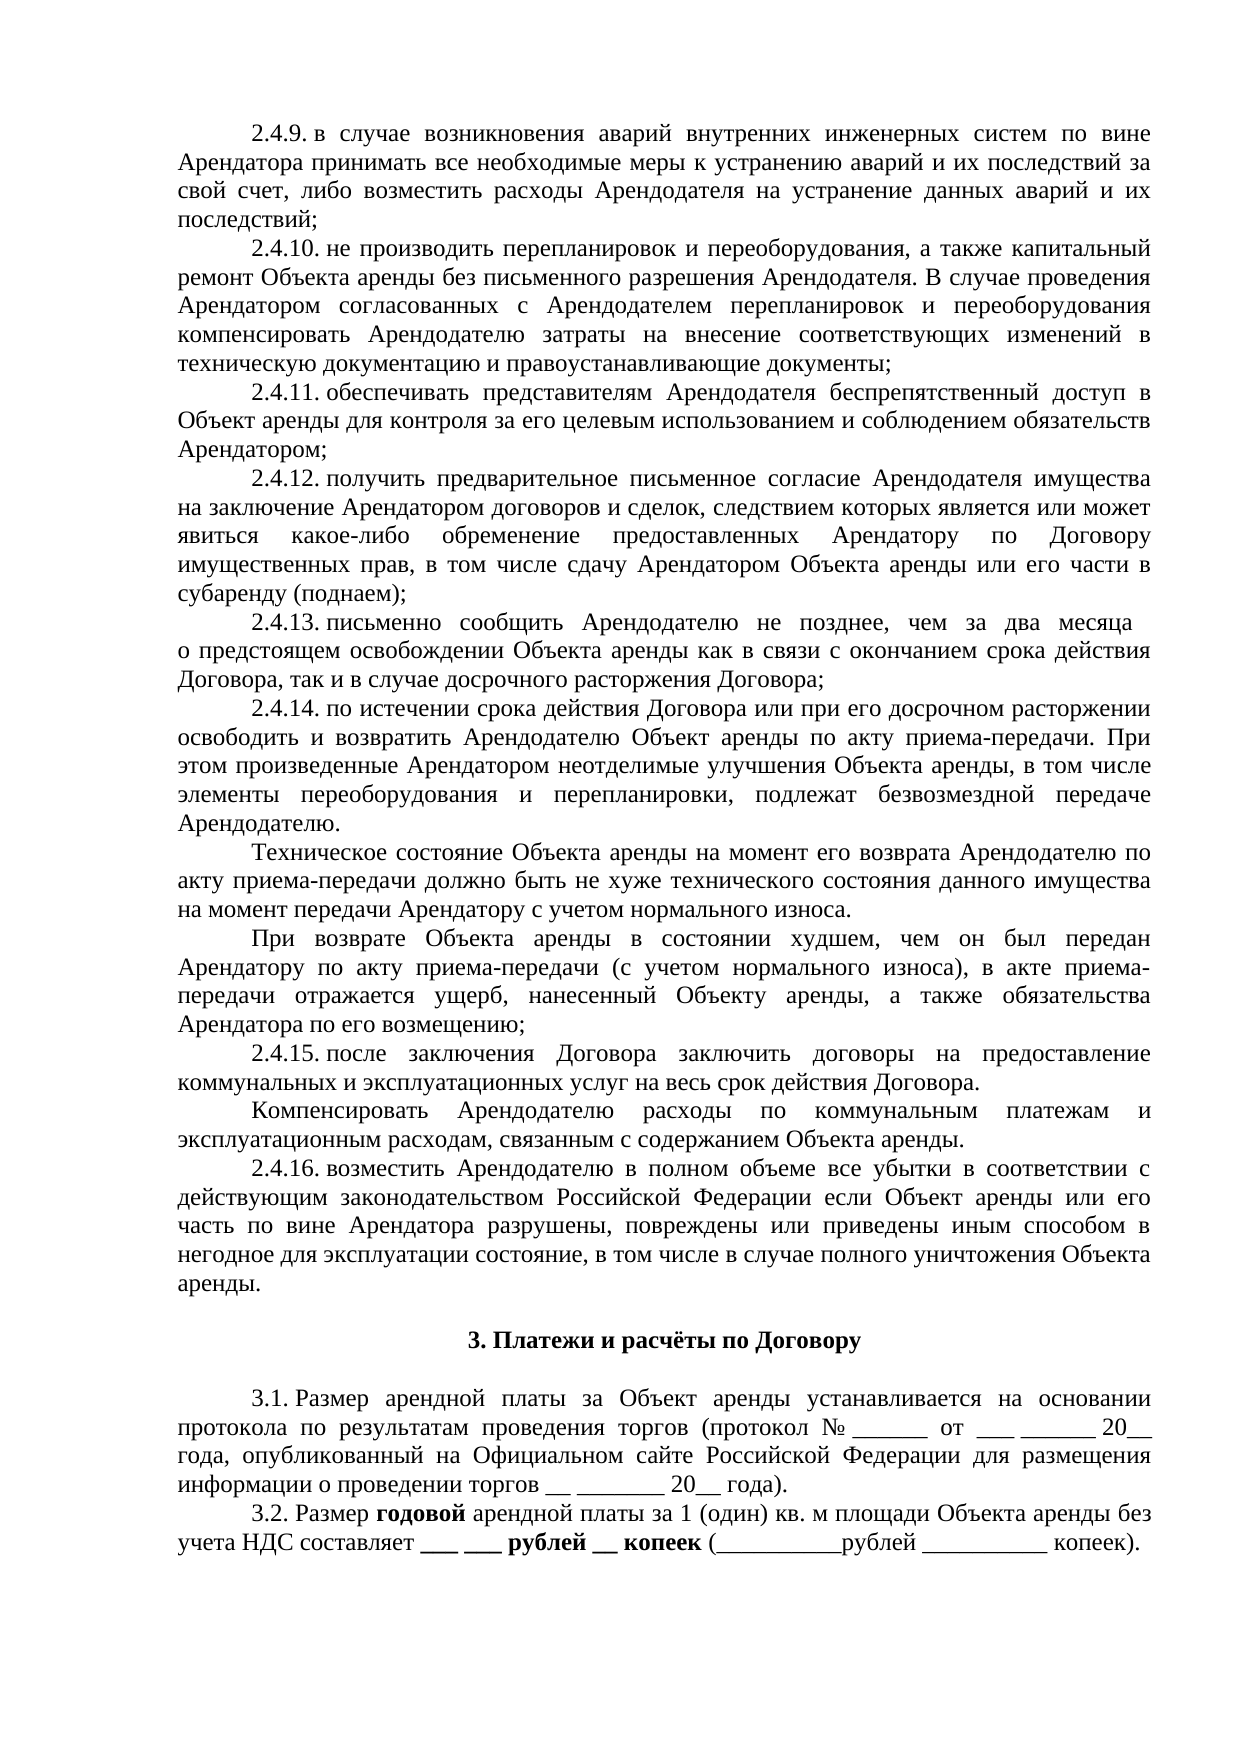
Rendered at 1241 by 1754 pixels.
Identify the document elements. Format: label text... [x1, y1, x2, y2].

text 2.4.9. в случае возникновения аварий внутренних инженерных систем по вине Арендатора принимать все необходимые меры к устранению аварий и их последствий за свой счет, либо возместить расходы Арендодателя на устранение данных аварий и их последствий; [177, 118, 1152, 233]
text 2.4.11. обеспечивать представителям Арендодателя беспрепятственный доступ в Объект аренды для контроля за его целевым использованием и соблюдением обязательств Арендатором; [177, 377, 1152, 463]
text Техническое состояние Объекта аренды на момент его возврата Арендодателю по акту приема-передачи должно быть не хуже технического состояния данного имущества на момент передачи Арендатору с учетом нормального износа. [177, 837, 1152, 923]
text 2.4.12. получить предварительное письменное согласие Арендодателя имущества на заключение Арендатором договоров и сделок, следствием которых является или может явиться какое-либо обременение предоставленных Арендатору по Договору имущественных прав, в том числе сдачу Арендатором Объекта аренды или его части в субаренду (поднаем); [177, 463, 1152, 607]
text 3.1. Размер арендной платы за Объект аренды устанавливается на основании протокола по результатам проведения торгов (протокол № ______ от ___ ______ 20__ года, опубликованный на Официальном сайте Российской Федерации для размещения информации о проведении торгов __ _______ 20__ года). [177, 1383, 1152, 1498]
text 2.4.14. по истечении срока действия Договора или при его досрочном расторжении освободить и возвратить Арендодателю Объект аренды по акту приема-передачи. При этом произведенные Арендатором неотделимые улучшения Объекта аренды, в том числе элементы переоборудования и перепланировки, подлежат безвозмездной передаче Арендодателю. [177, 693, 1152, 837]
text При возврате Объекта аренды в состоянии худшем, чем он был передан Арендатору по акту приема-передачи (с учетом нормального износа), в акте приема-передачи отражается ущерб, нанесенный Объекту аренды, а также обязательства Арендатора по его возмещению; [177, 923, 1152, 1038]
text 3.2. Размер годовой арендной платы за 1 (один) кв. м площади Объекта аренды без учета НДС составляет ___ ___ рублей __ копеек (__________рублей __________ копеек). [177, 1498, 1152, 1556]
text Компенсировать Арендодателю расходы по коммунальным платежам и эксплуатационным расходам, связанным с содержанием Объекта аренды. [177, 1096, 1152, 1153]
text 2.4.10. не производить перепланировок и переоборудования, а также капитальный ремонт Объекта аренды без письменного разрешения Арендодателя. В случае проведения Арендатором согласованных с Арендодателем перепланировок и переоборудования компенсировать Арендодателю затраты на внесение соответствующих изменений в техническую документацию и правоустанавливающие документы; [177, 233, 1152, 377]
text 2.4.16. возместить Арендодателю в полном объеме все убытки в соответствии с действующим законодательством Российской Федерации если Объект аренды или его часть по вине Арендатора разрушены, повреждены или приведены иным способом в негодное для эксплуатации состояние, в том числе в случае полного уничтожения Объекта аренды. [177, 1153, 1152, 1297]
text 2.4.13. письменно сообщить Арендодателю не позднее, чем за два месяца о предстоящем освобождении Объекта аренды как в связи с окончанием срока действия Договора, так и в случае досрочного расторжения Договора; [177, 607, 1152, 693]
text 2.4.15. после заключения Договора заключить договоры на предоставление коммунальных и эксплуатационных услуг на весь срок действия Договора. [177, 1038, 1152, 1096]
text 3. Платежи и расчёты по Договору [177, 1326, 1152, 1354]
